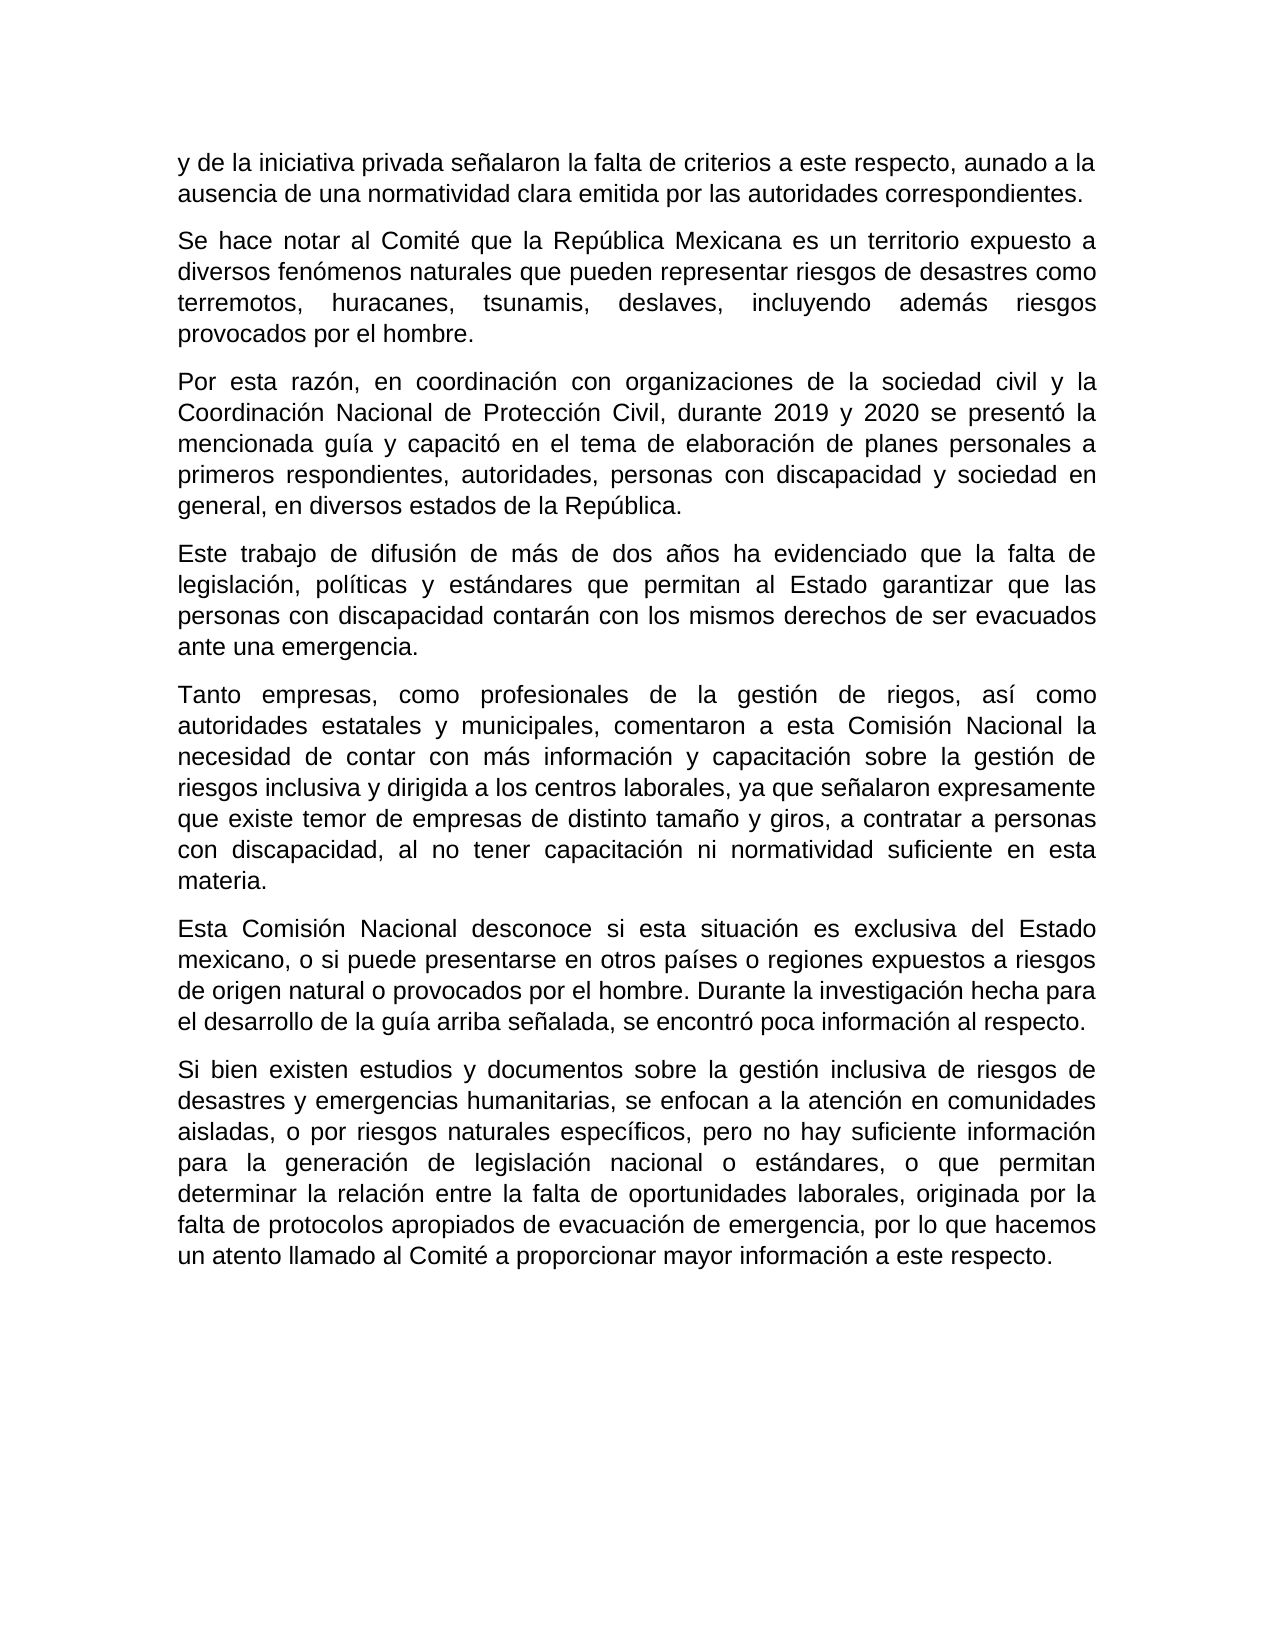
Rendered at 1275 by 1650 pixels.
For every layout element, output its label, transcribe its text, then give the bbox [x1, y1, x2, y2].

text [177, 148, 1098, 207]
text Se hace notar al Comité que la República Mexicana es un territorio expuesto a diversos fenómenos naturales que pueden representar riesgos de desastres como terremotos, huracanes, tsunamis, deslaves, incluyendo además riesgos provocados por el hombre. [177, 226, 1098, 348]
text Este trabajo de difusión de más de dos años ha evidenciado que la falta de legislación, políticas y estándares que permitan al Estado garantizar que las personas con discapacidad contarán con los mismos derechos de ser evacuados ante una emergencia. [177, 539, 1098, 661]
text Tanto empresas, como profesionales de la gestión de riegos, así como autoridades estatales y municipales, comentaron a esta Comisión Nacional la necesidad de contar con más información y capacitación sobre la gestión de riesgos inclusiva y dirigida a los centros laborales, ya que señalaron expresamente que existe temor de empresas de distinto tamaño y giros, a contratar a personas con discapacidad, al no tener capacitación ni normatividad suficiente en esta materia. [177, 680, 1098, 895]
text Si bien existen estudios y documentos sobre la gestión inclusiva de riesgos de desastres y emergencias humanitarias, se enfocan a la atención en comunidades aisladas, o por riesgos naturales específicos, pero no hay suficiente información para la generación de legislación nacional o estándares, o que permitan determinar la relación entre la falta de oportunidades laborales, originada por la falta de protocolos apropiados de evacuación de emergencia, por lo que hacemos un atento llamado al Comité a proporcionar mayor información a este respecto. [177, 1055, 1098, 1270]
text Por esta razón, en coordinación con organizaciones de la sociedad civil y la Coordinación Nacional de Protección Civil, durante 2019 y 2020 se presentó la mencionada guía y capacitó en el tema de elaboración de planes personales a primeros respondientes, autoridades, personas con discapacidad y sociedad en general, en diversos estados de la República. [177, 367, 1098, 520]
text Esta Comisión Nacional desconoce si esta situación es exclusiva del Estado mexicano, o si puede presentarse en otros países o regiones expuestos a riesgos de origen natural o provocados por el hombre. Durante la investigación hecha para el desarrollo de la guía arriba señalada, se encontró poca información al respecto. [177, 914, 1098, 1036]
